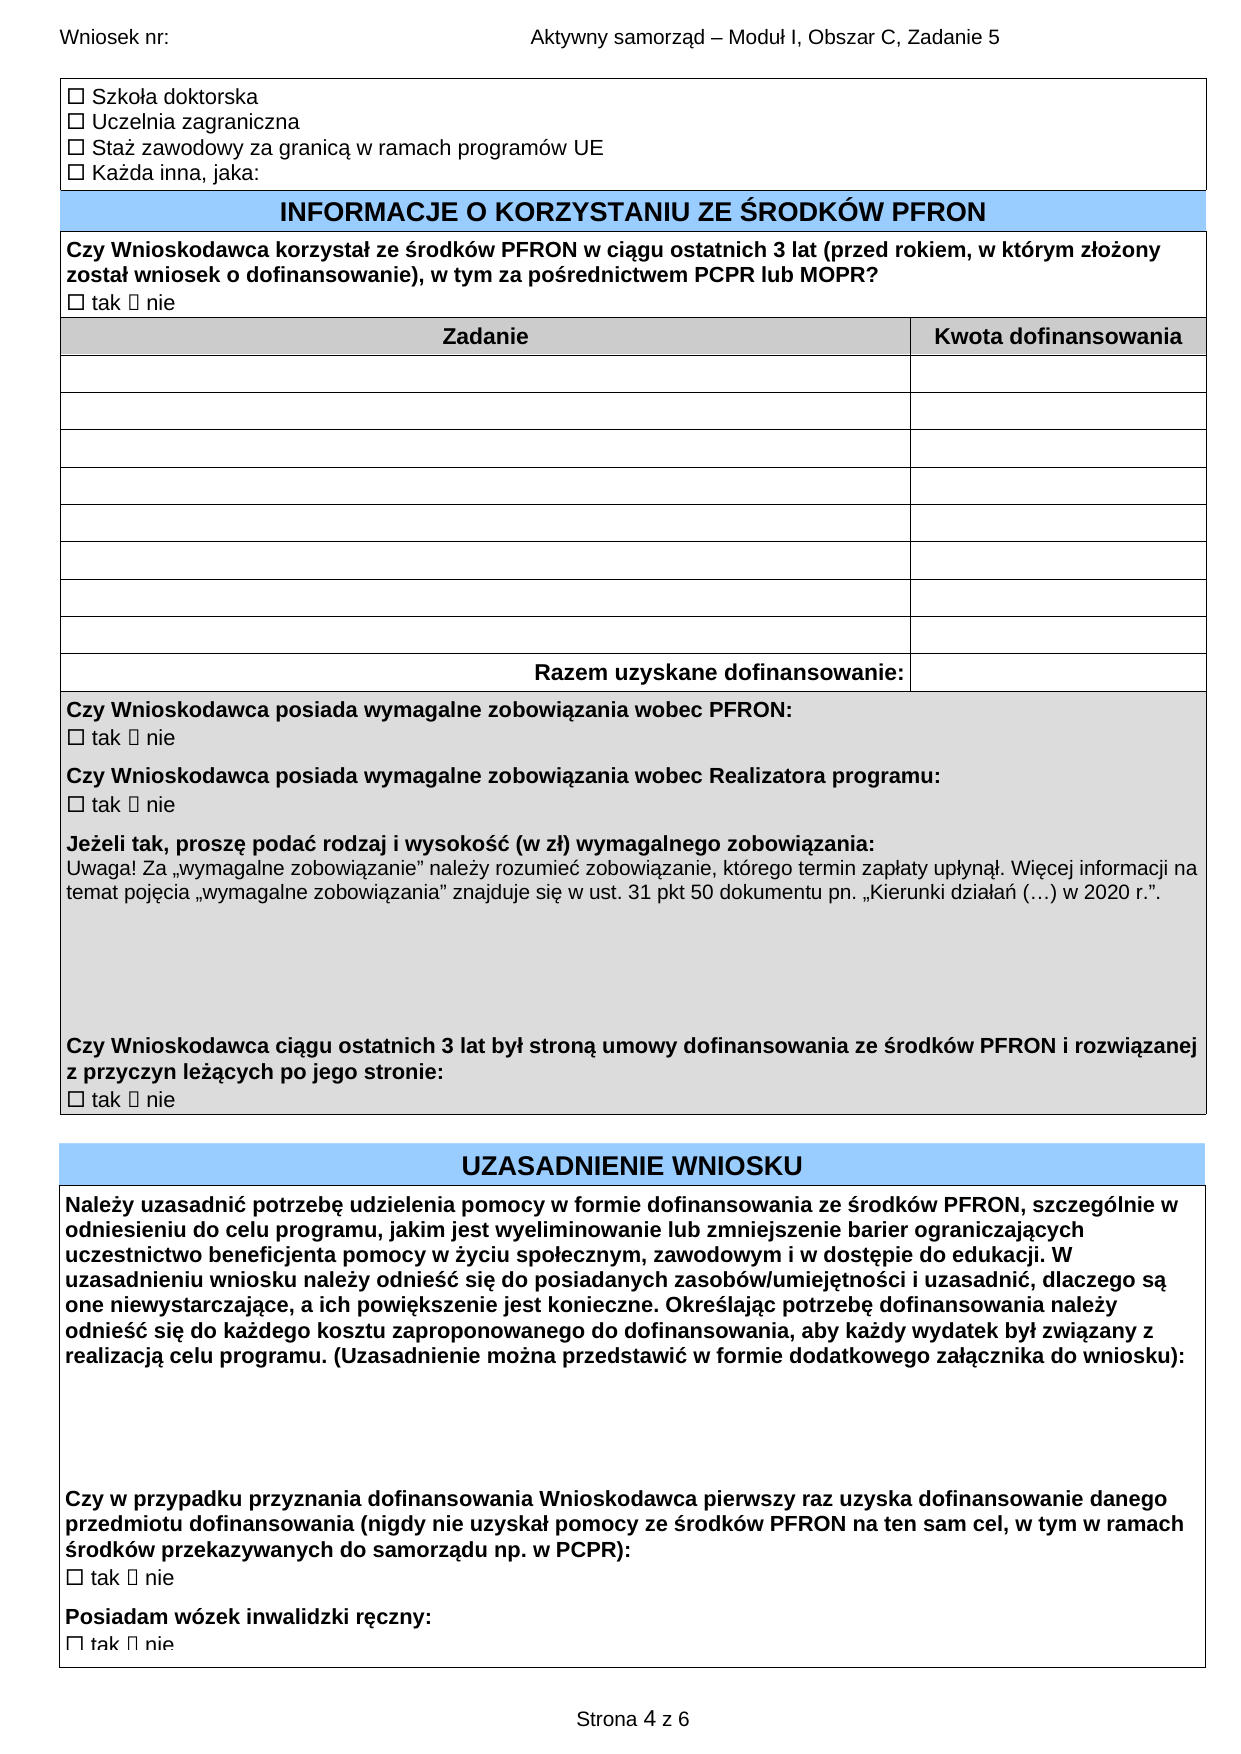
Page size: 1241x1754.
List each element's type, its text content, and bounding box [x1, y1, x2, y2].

table_cell [61, 468, 910, 504]
table_cell [911, 542, 1206, 578]
table_cell [61, 430, 910, 466]
table_cell [61, 617, 910, 653]
table_cell Razem uzyskane dofinansowanie: [61, 654, 910, 691]
table_cell [61, 542, 910, 578]
table_cell [911, 654, 1206, 691]
table_cell [911, 505, 1206, 541]
table_cell [61, 505, 910, 541]
table_cell Zadanie [61, 318, 910, 354]
table_cell [911, 468, 1206, 504]
table_cell Czy Wnioskodawca korzystał ze środków PFRON w ciągu ostatnich 3 lat (przed rokiem, w którym złożony został wniosek o dofinansowanie), w tym za pośrednictwem PCPR lub MOPR? tak  nie [61, 232, 1206, 317]
table_cell [911, 356, 1206, 392]
table_cell [61, 356, 910, 392]
table_cell [911, 580, 1206, 616]
table_cell Czy Wnioskodawca posiada wymagalne zobowiązania wobec PFRON: tak  nie Czy Wnioskodawca posiada wymagalne zobowiązania wobec Realizatora programu: tak  nie Jeżeli tak, proszę podać rodzaj i wysokość (w zł) wymagalnego zobowiązania: Uwaga! Za „wymagalne zobowiązanie” należy rozumieć zobowiązanie, którego termin zapłaty upłynął. Więcej informacji na temat pojęcia „wymagalne zobowiązania” znajduje się w ust. 31 pkt 50 dokumentu pn. „Kierunki działań (…) w 2020 r.”. Czy Wnioskodawca ciągu ostatnich 3 lat był stroną umowy dofinansowania ze środków PFRON i rozwiązanej z przyczyn leżących po jego stronie: tak  nie [61, 692, 1206, 1114]
table_cell [911, 393, 1206, 429]
table_cell [61, 580, 910, 616]
table_cell [911, 617, 1206, 653]
table_cell Kwota dofinansowania [911, 318, 1206, 354]
table_cell INFORMACJE O KORZYSTANIU ZE ŚRODKÓW PFRON [60, 191, 1206, 231]
table_cell [911, 430, 1206, 466]
table_cell [61, 393, 910, 429]
table_header Szkoła doktorska Uczelnia zagraniczna Staż zawodowy za granicą w ramach programów UE Każda inna, jaka: [61, 79, 1206, 190]
